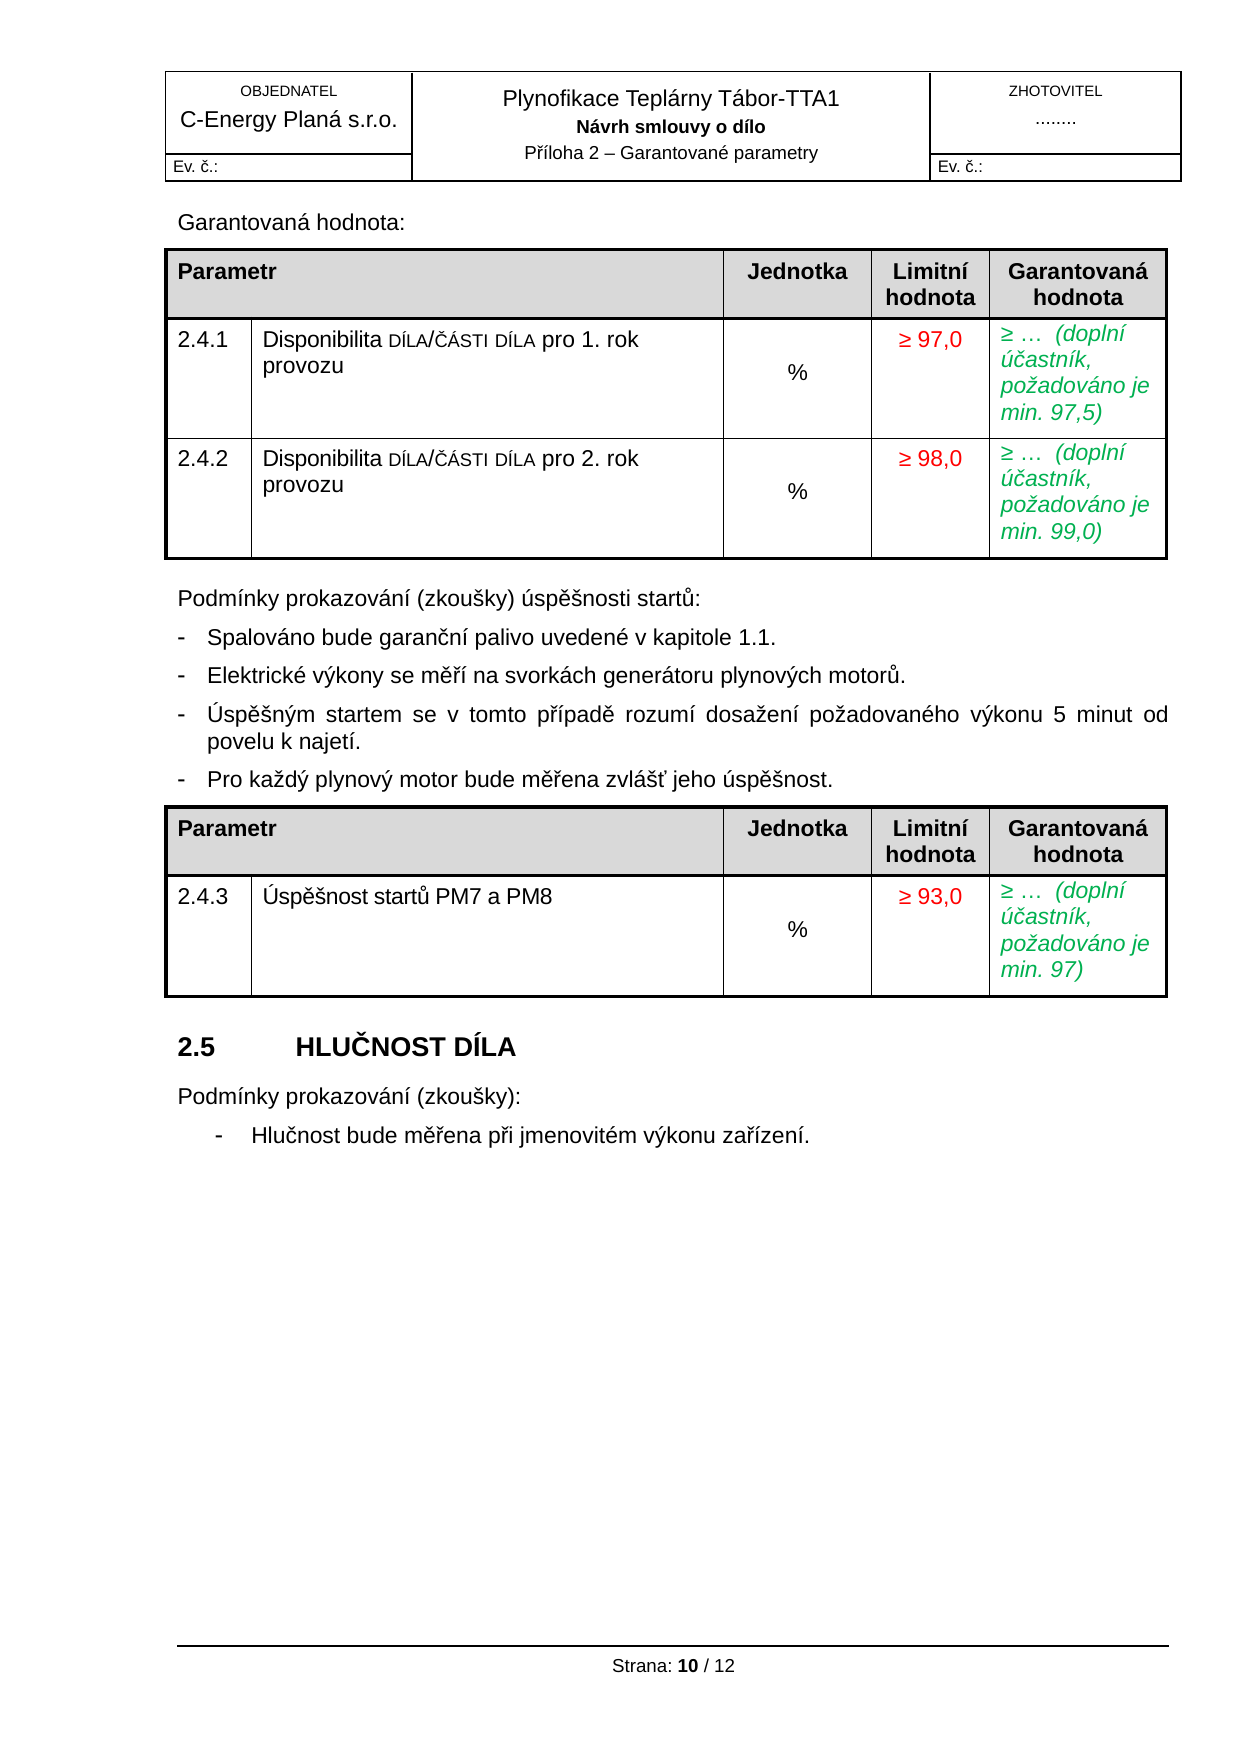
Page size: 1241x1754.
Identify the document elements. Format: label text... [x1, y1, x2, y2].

table_cell 2.4.3 [168, 877, 251, 995]
subtitle Hlučnost díla [177, 1031, 1169, 1062]
table_cell 2.4.2 [168, 439, 251, 557]
table_header Limitní hodnota [872, 809, 989, 874]
table_cell Úspěšnost startů PM7 a PM8 [252, 877, 723, 995]
table_header Parametr [168, 251, 723, 317]
table_header Limitní hodnota [872, 251, 989, 317]
table_cell ≥ … (doplní účastník, požadováno je min. 99,0) [990, 439, 1165, 557]
text Spalováno bude garanční palivo uvedené v kapitole 1.1. [177, 623, 1169, 650]
table_cell Disponibilita díla/části díla pro 1. rok provozu [252, 320, 723, 438]
text Elektrické výkony se měří na svorkách generátoru plynových motorů. [177, 662, 1169, 689]
table_header Parametr [168, 809, 723, 874]
table_cell 2.4.1 [168, 320, 251, 438]
text Podmínky prokazování (zkoušky): [177, 1083, 1169, 1109]
text Pro každý plynový motor bude měřena zvlášť jeho úspěšnost. [177, 766, 1169, 793]
table_header Garantovaná hodnota [990, 251, 1165, 317]
table_cell ≥ 98,0 [872, 439, 989, 557]
table_cell ≥ 97,0 [872, 320, 989, 438]
table_cell % [724, 320, 871, 438]
table_cell % [724, 877, 871, 995]
table_header Jednotka [724, 251, 871, 317]
table_header Garantovaná hodnota [990, 809, 1165, 874]
table_cell % [724, 439, 871, 557]
table_header Jednotka [724, 809, 871, 874]
table_cell ≥ … (doplní účastník, požadováno je min. 97,5) [990, 320, 1165, 438]
table_cell Disponibilita díla/části díla pro 2. rok provozu [252, 439, 723, 557]
table_cell ≥ 93,0 [872, 877, 989, 995]
text Podmínky prokazování (zkoušky) úspěšnosti startů: [177, 585, 1169, 611]
text Úspěšným startem se v tomto případě rozumí dosažení požadovaného výkonu 5 minut od povelu k najetí. [177, 701, 1169, 754]
text Garantovaná hodnota: [177, 209, 1169, 236]
list  Hlučnost bude měřena při jmenovitém výkonu zařízení. [215, 1122, 1169, 1148]
table_cell ≥ … (doplní účastník, požadováno je min. 97) [990, 877, 1165, 995]
